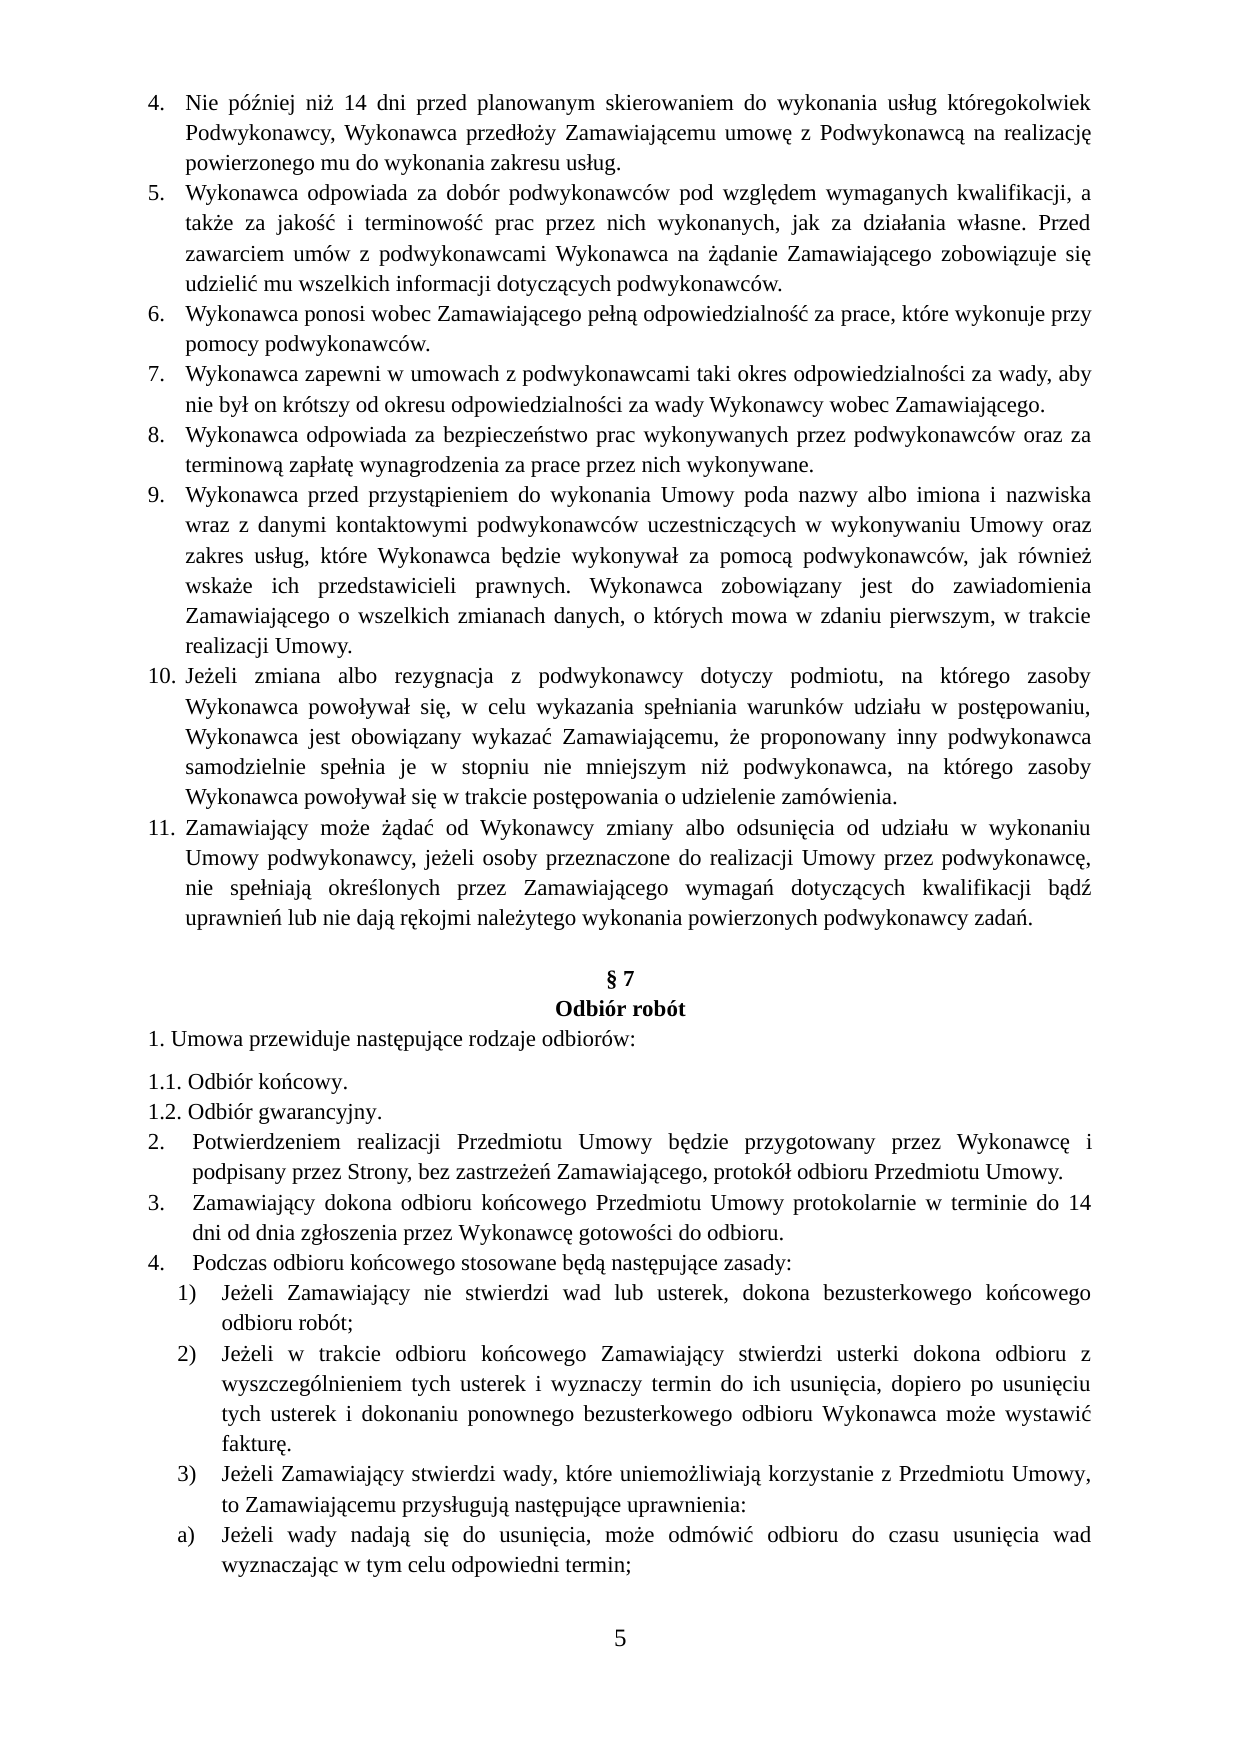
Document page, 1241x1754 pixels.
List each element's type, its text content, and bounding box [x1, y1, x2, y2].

list Jeżeli Zamawiający nie stwierdzi wad lub usterek, dokona bezusterkowego końcowego odbioru robót; [177, 1279, 1093, 1336]
list Wykonawca odpowiada za dobór podwykonawców pod względem wymaganych kwalifikacji, a także za jakość i terminowość prac przez nich wykonanych, jak za działania własne. Przed zawarciem umów z podwykonawcami Wykonawca na żądanie Zamawiającego zobowiązuje się udzielić mu wszelkich informacji dotyczących podwykonawców. [148, 179, 1093, 296]
text § 7 [148, 965, 1093, 991]
list Jeżeli zmiana albo rezygnacja z podwykonawcy dotyczy podmiotu, na którego zasoby Wykonawca powoływał się, w celu wykazania spełniania warunków udziału w postępowaniu, Wykonawca jest obowiązany wykazać Zamawiającemu, że proponowany inny podwykonawca samodzielnie spełnia je w stopniu nie mniejszym niż podwykonawca, na którego zasoby Wykonawca powoływał się w trakcie postępowania o udzielenie zamówienia. [148, 663, 1093, 810]
list Potwierdzeniem realizacji Przedmiotu Umowy będzie przygotowany przez Wykonawcę i podpisany przez Strony, bez zastrzeżeń Zamawiającego, protokół odbioru Przedmiotu Umowy. [148, 1128, 1093, 1185]
text 1. Umowa przewiduje następujące rodzaje odbiorów: [148, 1025, 1093, 1051]
list Nie później niż 14 dni przed planowanym skierowaniem do wykonania usług któregokolwiek Podwykonawcy, Wykonawca przedłoży Zamawiającemu umowę z Podwykonawcą na realizację powierzonego mu do wykonania zakresu usług. [148, 89, 1093, 175]
list Wykonawca zapewni w umowach z podwykonawcami taki okres odpowiedzialności za wady, aby nie był on krótszy od okresu odpowiedzialności za wady Wykonawcy wobec Zamawiającego. [148, 361, 1093, 417]
list Jeżeli Zamawiający stwierdzi wady, które uniemożliwiają korzystanie z Przedmiotu Umowy, to Zamawiającemu przysługują następujące uprawnienia: [177, 1461, 1093, 1517]
list Podczas odbioru końcowego stosowane będą następujące zasady: [148, 1249, 1093, 1275]
list Wykonawca odpowiada za bezpieczeństwo prac wykonywanych przez podwykonawców oraz za terminową zapłatę wynagrodzenia za prace przez nich wykonywane. [148, 421, 1093, 477]
text 1.2. Odbiór gwarancyjny. [148, 1098, 1093, 1124]
list Zamawiający dokona odbioru końcowego Przedmiotu Umowy protokolarnie w terminie do 14 dni od dnia zgłoszenia przez Wykonawcę gotowości do odbioru. [148, 1189, 1093, 1245]
list Jeżeli wady nadają się do usunięcia, może odmówić odbioru do czasu usunięcia wad wyznaczając w tym celu odpowiedni termin; [177, 1521, 1093, 1577]
list Jeżeli w trakcie odbioru końcowego Zamawiający stwierdzi usterki dokona odbioru z wyszczególnieniem tych usterek i wyznaczy termin do ich usunięcia, dopiero po usunięciu tych usterek i dokonaniu ponownego bezusterkowego odbioru Wykonawca może wystawić fakturę. [177, 1340, 1093, 1457]
list Wykonawca ponosi wobec Zamawiającego pełną odpowiedzialność za prace, które wykonuje przy pomocy podwykonawców. [148, 300, 1093, 357]
text 1.1. Odbiór końcowy. [148, 1068, 1093, 1094]
list Wykonawca przed przystąpieniem do wykonania Umowy poda nazwy albo imiona i nazwiska wraz z danymi kontaktowymi podwykonawców uczestniczących w wykonywaniu Umowy oraz zakres usług, które Wykonawca będzie wykonywał za pomocą podwykonawców, jak również wskaże ich przedstawicieli prawnych. Wykonawca zobowiązany jest do zawiadomienia Zamawiającego o wszelkich zmianach danych, o których mowa w zdaniu pierwszym, w trakcie realizacji Umowy. [148, 481, 1093, 659]
list Zamawiający może żądać od Wykonawcy zmiany albo odsunięcia od udziału w wykonaniu Umowy podwykonawcy, jeżeli osoby przeznaczone do realizacji Umowy przez podwykonawcę, nie spełniają określonych przez Zamawiającego wymagań dotyczących kwalifikacji bądź uprawnień lub nie dają rękojmi należytego wykonania powierzonych podwykonawcy zadań. [148, 814, 1093, 931]
text Odbiór robót [148, 995, 1093, 1021]
